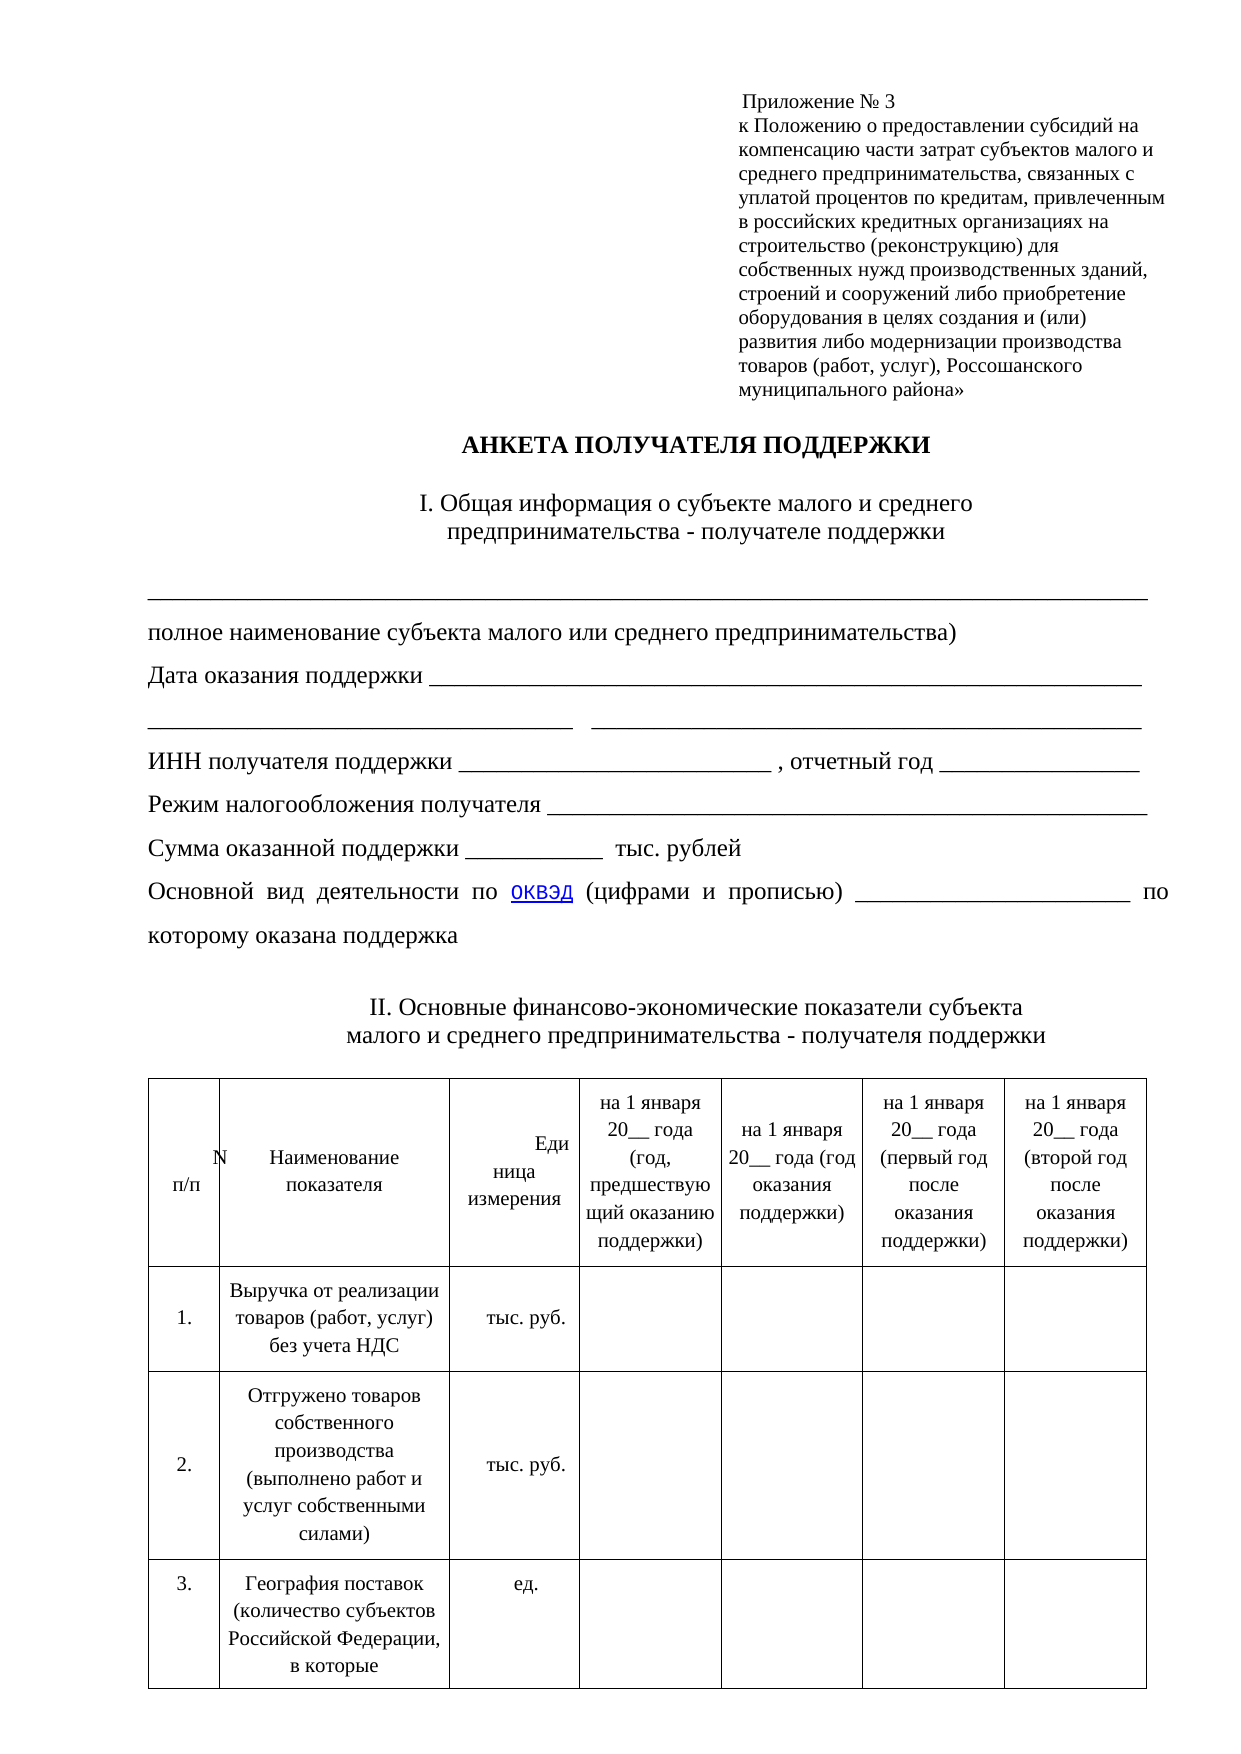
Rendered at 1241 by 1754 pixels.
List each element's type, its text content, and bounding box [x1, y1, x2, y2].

table_cell [863, 1372, 1004, 1559]
table_cell 1. [149, 1267, 219, 1371]
table_header Наименование показателя [220, 1079, 449, 1266]
table_header N п/п [149, 1079, 219, 1266]
text АНКЕТА ПОЛУЧАТЕЛЯ ПОДДЕРЖКИ [148, 430, 1169, 459]
text Основной вид деятельности по ОКВЭД (цифрами и прописью) ______________________ по которому оказана поддержка [148, 876, 1169, 948]
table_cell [220, 1560, 449, 1688]
table_cell [722, 1372, 862, 1559]
text Сумма оказанной поддержки ___________ тыс. рублей [148, 833, 1169, 861]
table_header на 1 января 20__ года (второй год после оказания поддержки) [1005, 1079, 1146, 1266]
table_cell [863, 1267, 1004, 1371]
text __________________________________ ____________________________________________ [148, 703, 1169, 732]
table_cell [722, 1267, 862, 1371]
text Приложение № 3 [369, 89, 1169, 113]
table_cell [580, 1267, 721, 1371]
text ИНН получателя поддержки _________________________ , отчетный год ________________ [148, 746, 1169, 775]
text Дата оказания поддержки _________________________________________________________ [148, 660, 1169, 689]
table_cell [863, 1560, 1004, 1688]
table_header на 1 января 20__ года (год, предшествующий оказанию поддержки) [580, 1079, 721, 1266]
table_cell [580, 1560, 721, 1688]
table_header на 1 января 20__ года (первый год после оказания поддержки) [863, 1079, 1004, 1266]
text ________________________________________________________________________________ полное наименование субъекта малого или среднего предпринимательства) [148, 574, 1169, 646]
table_header на 1 января 20__ года (год оказания поддержки) [722, 1079, 862, 1266]
table_cell [1005, 1372, 1146, 1559]
table_cell [1005, 1560, 1146, 1688]
text II. Основные финансово-экономические показатели субъекта [148, 992, 1169, 1020]
table_cell Выручка от реализации товаров (работ, услуг) без учета НДС [220, 1267, 449, 1371]
table_cell 3. [149, 1560, 219, 1688]
table_cell [580, 1372, 721, 1559]
table_cell 2. [149, 1372, 219, 1559]
table_cell тыс. руб. [450, 1372, 579, 1559]
text Режим налогообложения получателя ________________________________________________ [148, 789, 1169, 818]
table_cell [1005, 1267, 1146, 1371]
table_cell тыс. руб. [450, 1267, 579, 1371]
text I. Общая информация о субъекте малого и среднего [148, 488, 1169, 516]
table_header Единица измерения [450, 1079, 579, 1266]
table_cell ед. [450, 1560, 579, 1688]
text предпринимательства - получателе поддержки [148, 516, 1169, 545]
text к Положению о предоставлении субсидий на компенсацию части затрат субъектов малого и среднего предпринимательства, связанных с уплатой процентов по кредитам, привлеченным в российских кредитных организациях на строительство (реконструкцию) для собственных нужд производственных зданий, строений и сооружений либо приобретение оборудования в целях создания и (или) развития либо модернизации производства товаров (работ, услуг), Россошанского муниципального района» [738, 113, 1169, 401]
text малого и среднего предпринимательства - получателя поддержки [148, 1020, 1169, 1049]
table_cell Отгружено товаров собственного производства (выполнено работ и услуг собственными силами) [220, 1372, 449, 1559]
table_cell [722, 1560, 862, 1688]
